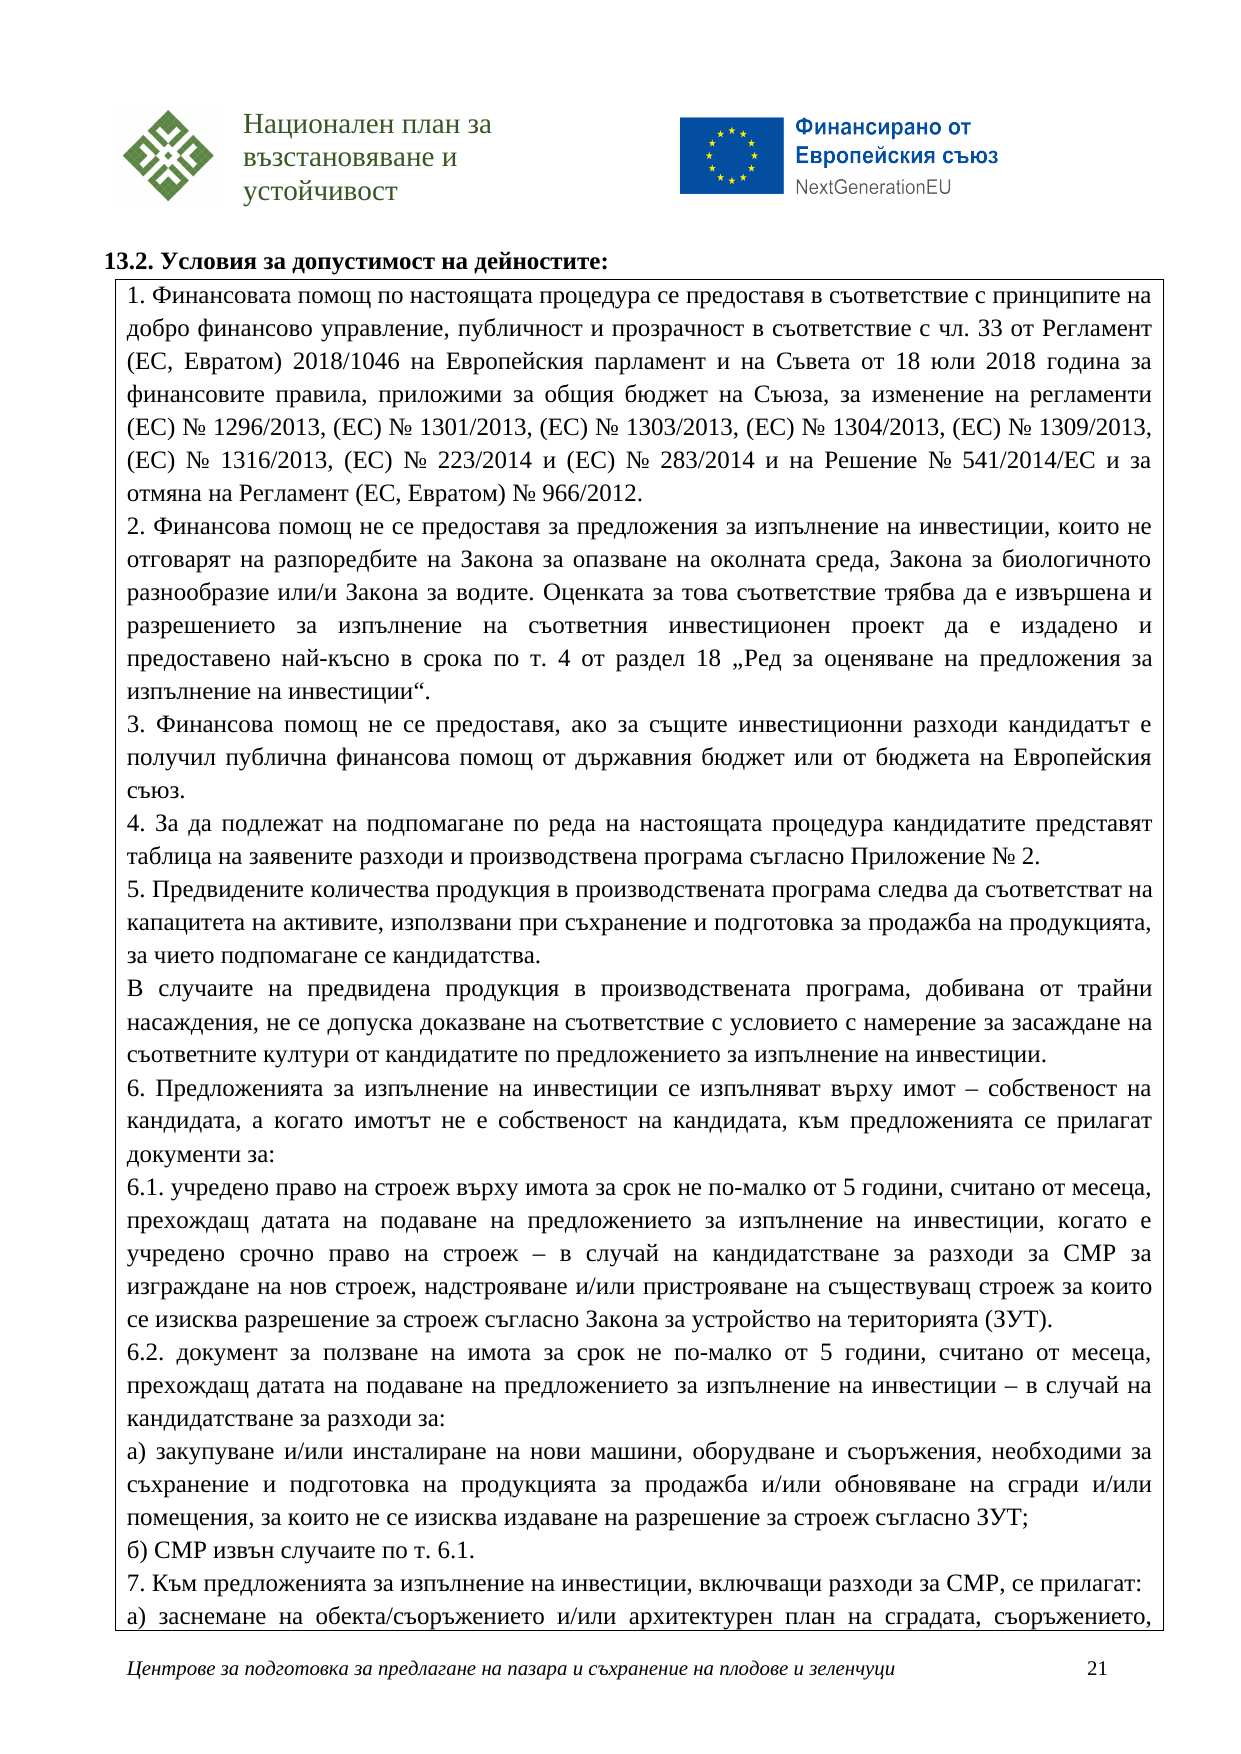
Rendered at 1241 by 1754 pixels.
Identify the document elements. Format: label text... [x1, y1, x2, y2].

picture [672, 105, 1028, 204]
picture [114, 105, 222, 206]
subtitle 13.2. Условия за допустимост на дейностите: [103, 246, 1108, 275]
